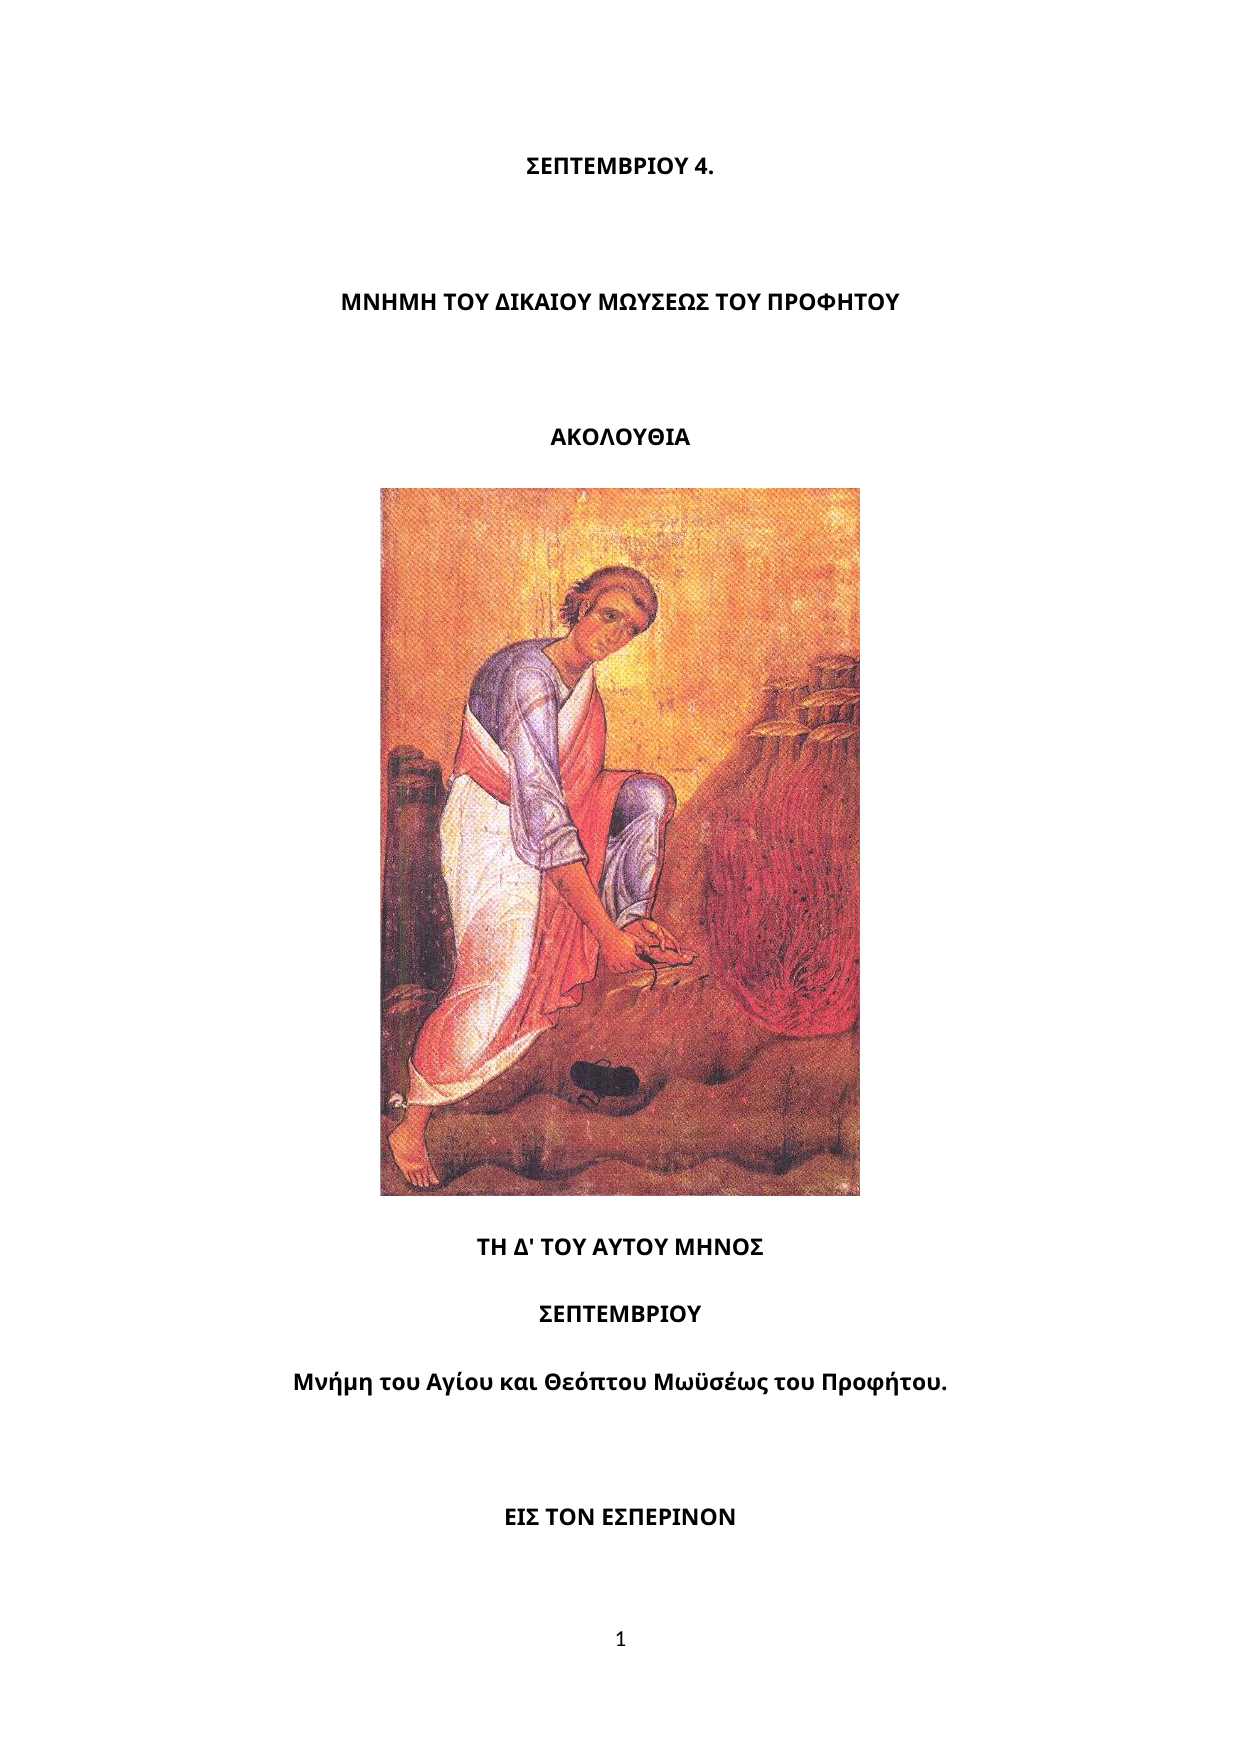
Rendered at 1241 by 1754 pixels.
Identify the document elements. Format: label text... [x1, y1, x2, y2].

text Μνήμη του Αγίου και Θεόπτου Μωϋσέως του Προφήτου. [187, 1366, 1053, 1397]
text ΤΗ Δ' ΤΟΥ ΑΥΤΟΥ ΜΗΝΟΣ [187, 1230, 1053, 1262]
text ΕΙΣ ΤΟΝ ΕΣΠΕΡΙΝΟΝ [187, 1501, 1053, 1532]
text ΜΝΗΜΗ ΤΟΥ ΔΙΚΑΙΟΥ ΜΩΥΣΕΩΣ ΤΟΥ ΠΡΟΦΗΤΟΥ [187, 285, 1053, 317]
text ΑΚΟΛΟΥΘΙΑ [187, 421, 1053, 452]
picture [380, 488, 860, 1196]
text ΣΕΠΤΕΜΒΡΙΟΥ [187, 1298, 1053, 1329]
text ΣΕΠΤΕΜΒΡΙΟΥ 4. [187, 150, 1053, 181]
